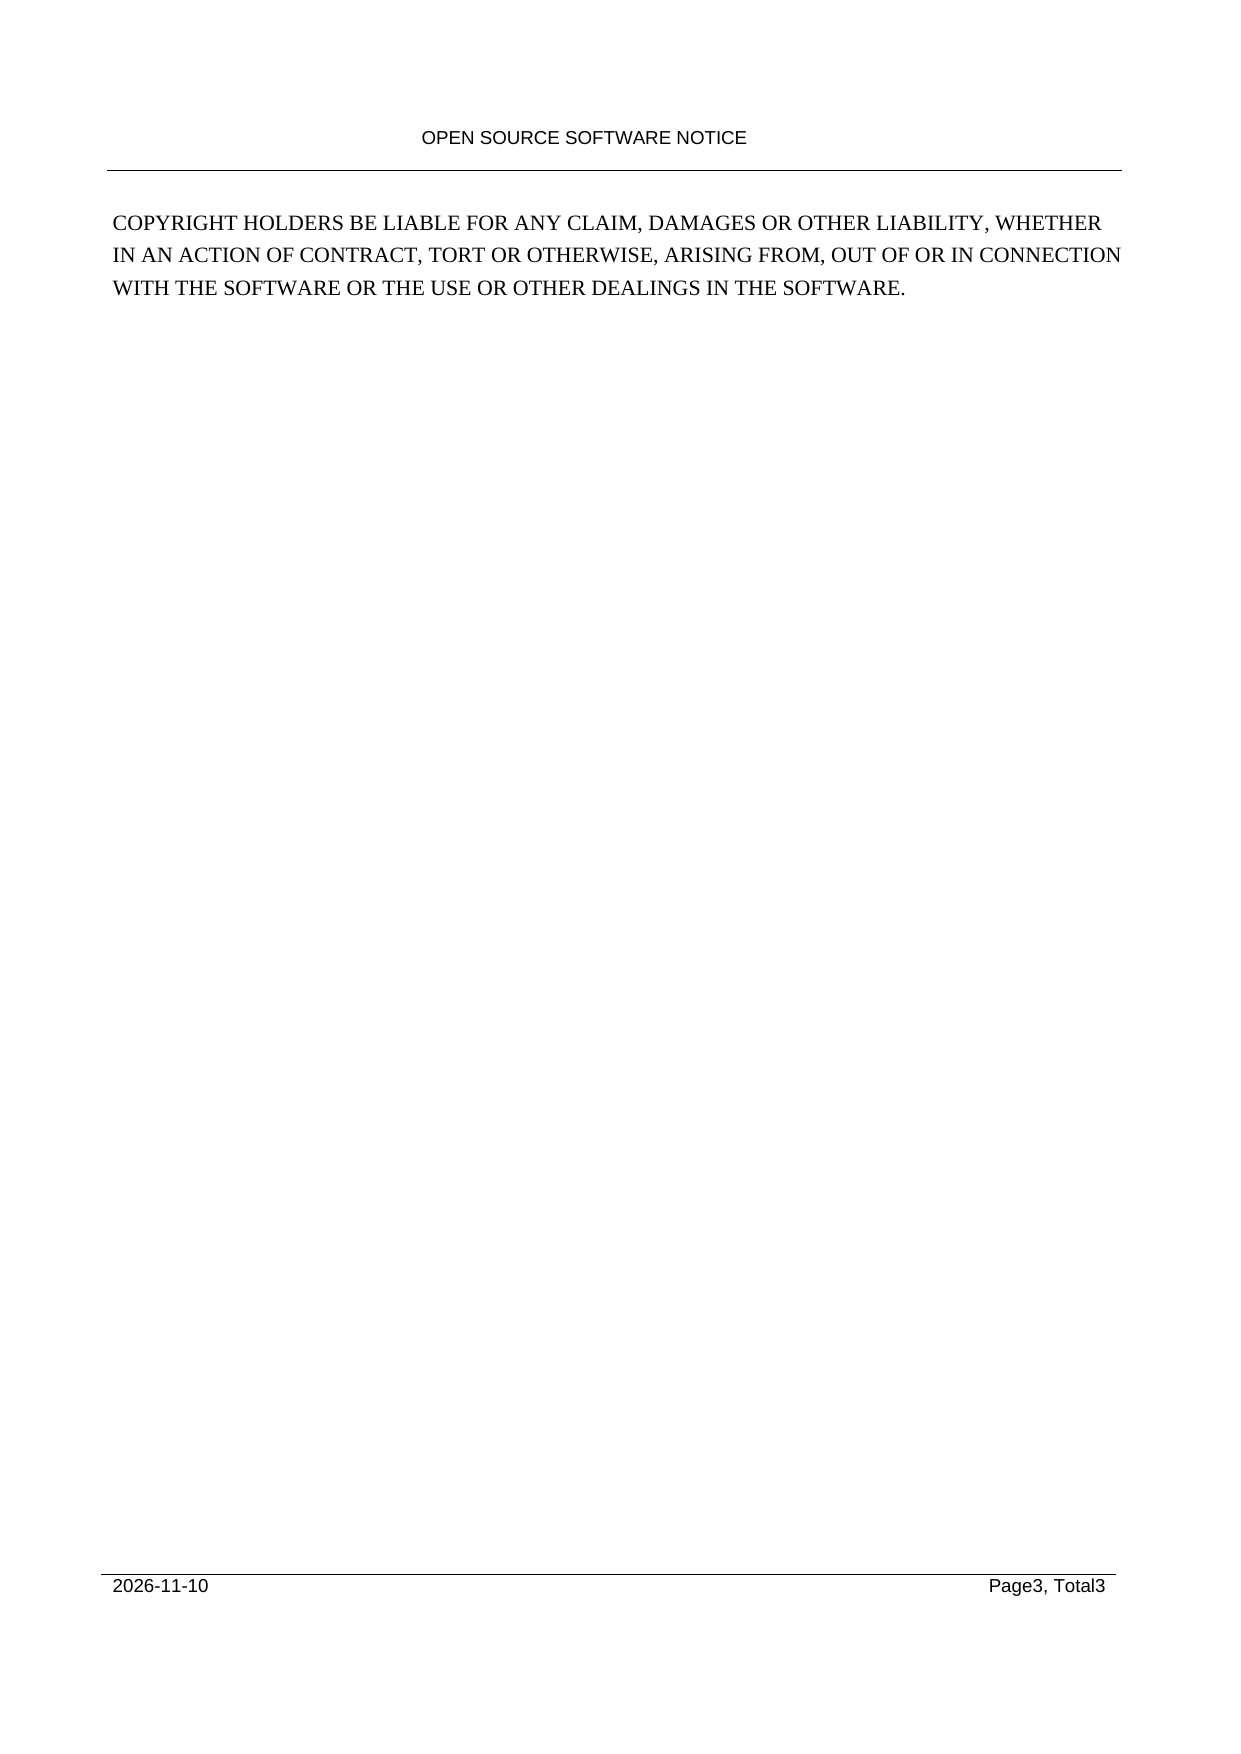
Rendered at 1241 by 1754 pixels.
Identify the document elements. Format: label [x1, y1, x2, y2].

text [112, 206, 1128, 304]
